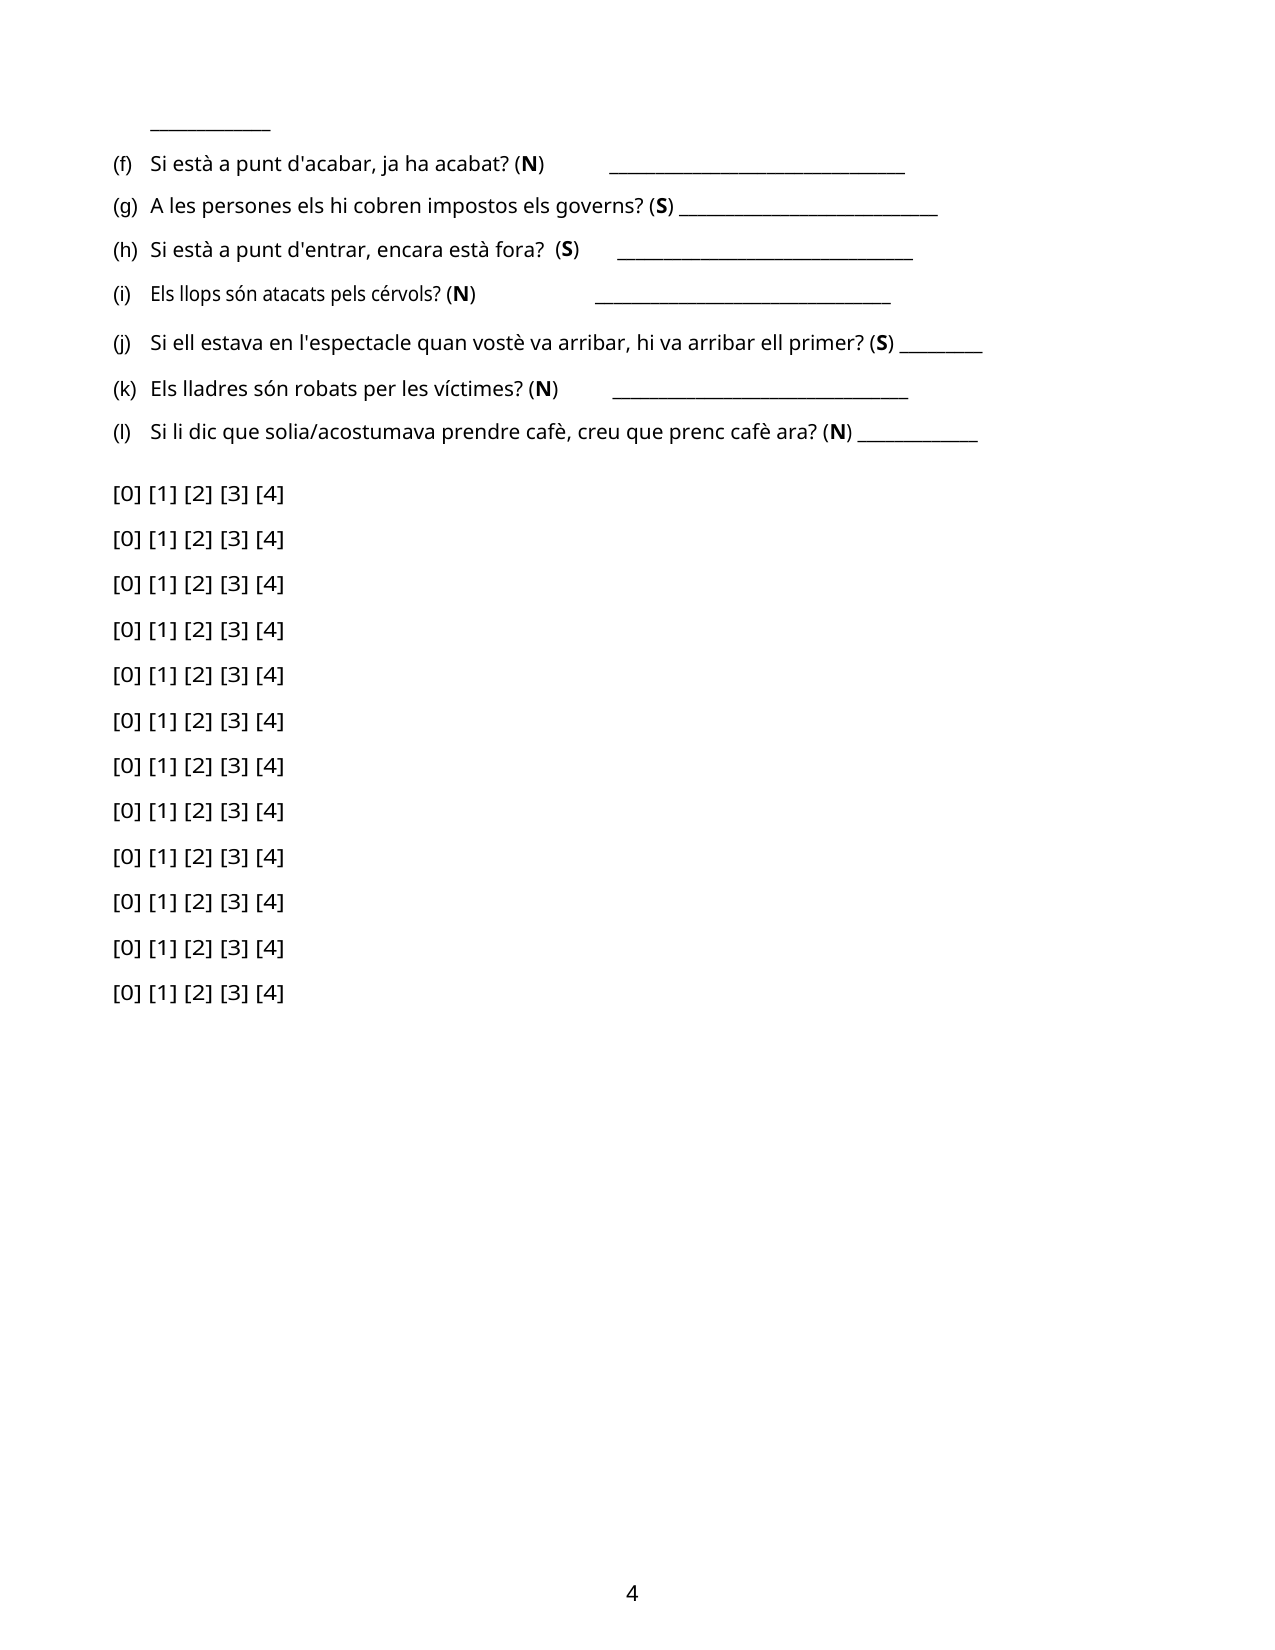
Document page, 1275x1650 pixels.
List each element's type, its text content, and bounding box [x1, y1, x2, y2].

text [0] [1] [2] [3] [4] [112, 615, 989, 643]
list Si ell estava en l'espectacle quan vostè va arribar, hi va arribar ell primer? (S) _________ [113, 321, 989, 357]
text [0] [1] [2] [3] [4] [112, 842, 989, 871]
text [0] [1] [2] [3] [4] [96, 479, 989, 507]
text [0] [1] [2] [3] [4] [112, 887, 989, 916]
list Si està a punt d'acabar, ja ha acabat? (N) ________________________________ [113, 149, 989, 177]
text [0] [1] [2] [3] [4] [112, 797, 989, 825]
list Amb una càmera es treuen/prenen fotos? (S) ________________________________ [113, 106, 989, 135]
text [0] [1] [2] [3] [4] [112, 660, 989, 689]
text [0] [1] [2] [3] [4] [112, 569, 989, 598]
text [0] [1] [2] [3] [4] [112, 706, 989, 734]
list Els llops són atacats pels cérvols? (N) ________________________________ [113, 279, 989, 307]
list A les persones els hi cobren impostos els governs? (S) ____________________________ [113, 191, 989, 220]
text [0] [1] [2] [3] [4] [112, 524, 989, 553]
list Si està a punt d'entrar, encara està fora? (S) ________________________________ [113, 234, 989, 264]
text [0] [1] [2] [3] [4] [112, 978, 989, 1007]
list Els lladres són robats per les víctimes? (N) ________________________________ [113, 374, 989, 403]
text [0] [1] [2] [3] [4] [112, 751, 989, 780]
text [0] [1] [2] [3] [4] [112, 933, 989, 961]
list Si li dic que solia/acostumava prendre cafè, creu que prenc cafè ara? (N) _____________ [113, 417, 989, 446]
